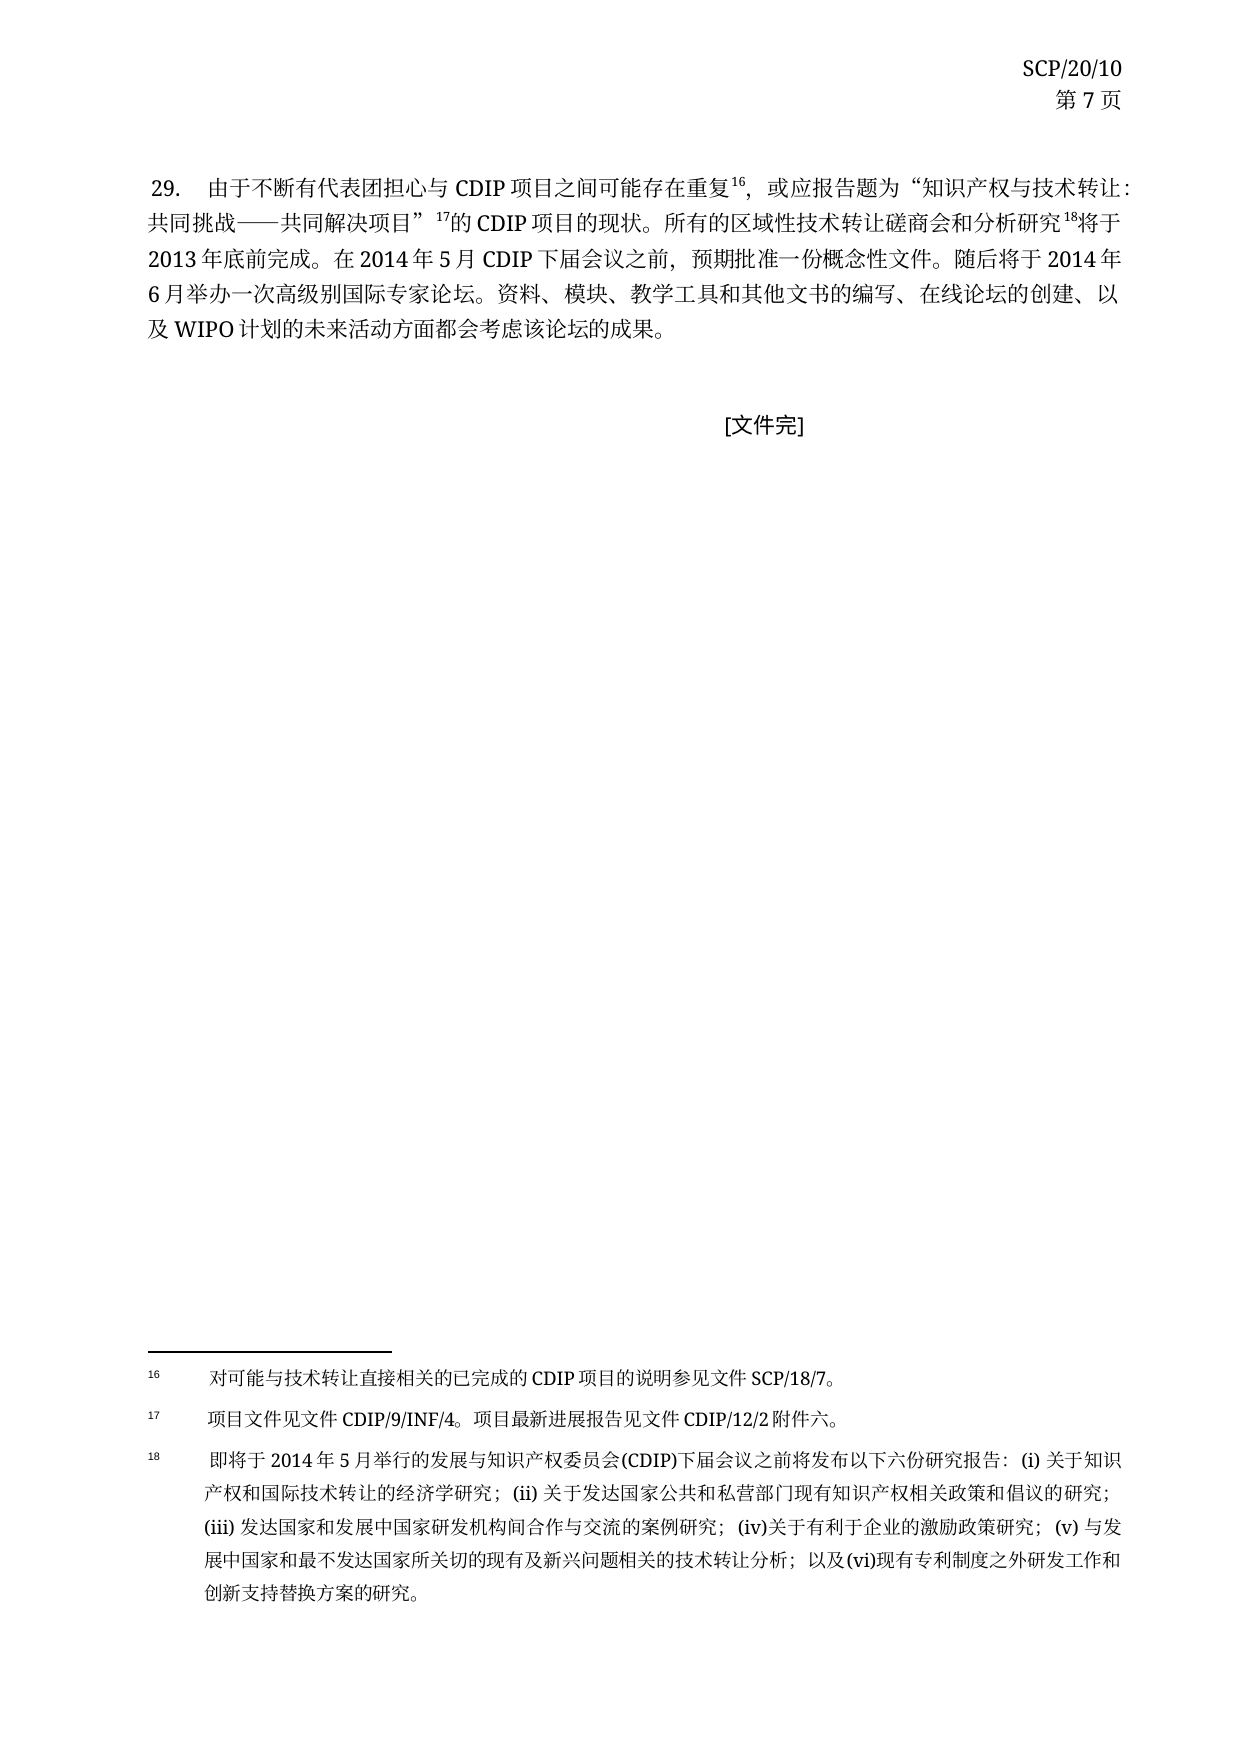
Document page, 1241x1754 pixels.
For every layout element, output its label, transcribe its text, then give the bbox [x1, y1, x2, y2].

text [文件完] [724, 405, 1122, 440]
text . 由于不断有代表团担心与CDIP项目之间可能存在重复，或应报告题为“知识产权与技术转让：共同挑战——共同解决项目”的CDIP项目的现状。所有的区域性技术转让磋商会和分析研究将于2013年底前完成。在2014年5月CDIP下届会议之前，预期批准一份概念性文件。随后将于2014年6月举办一次高级别国际专家论坛。资料、模块、教学工具和其他文书的编写、在线论坛的创建、以及WIPO计划的未来活动方面都会考虑该论坛的成果。 [148, 167, 1122, 344]
